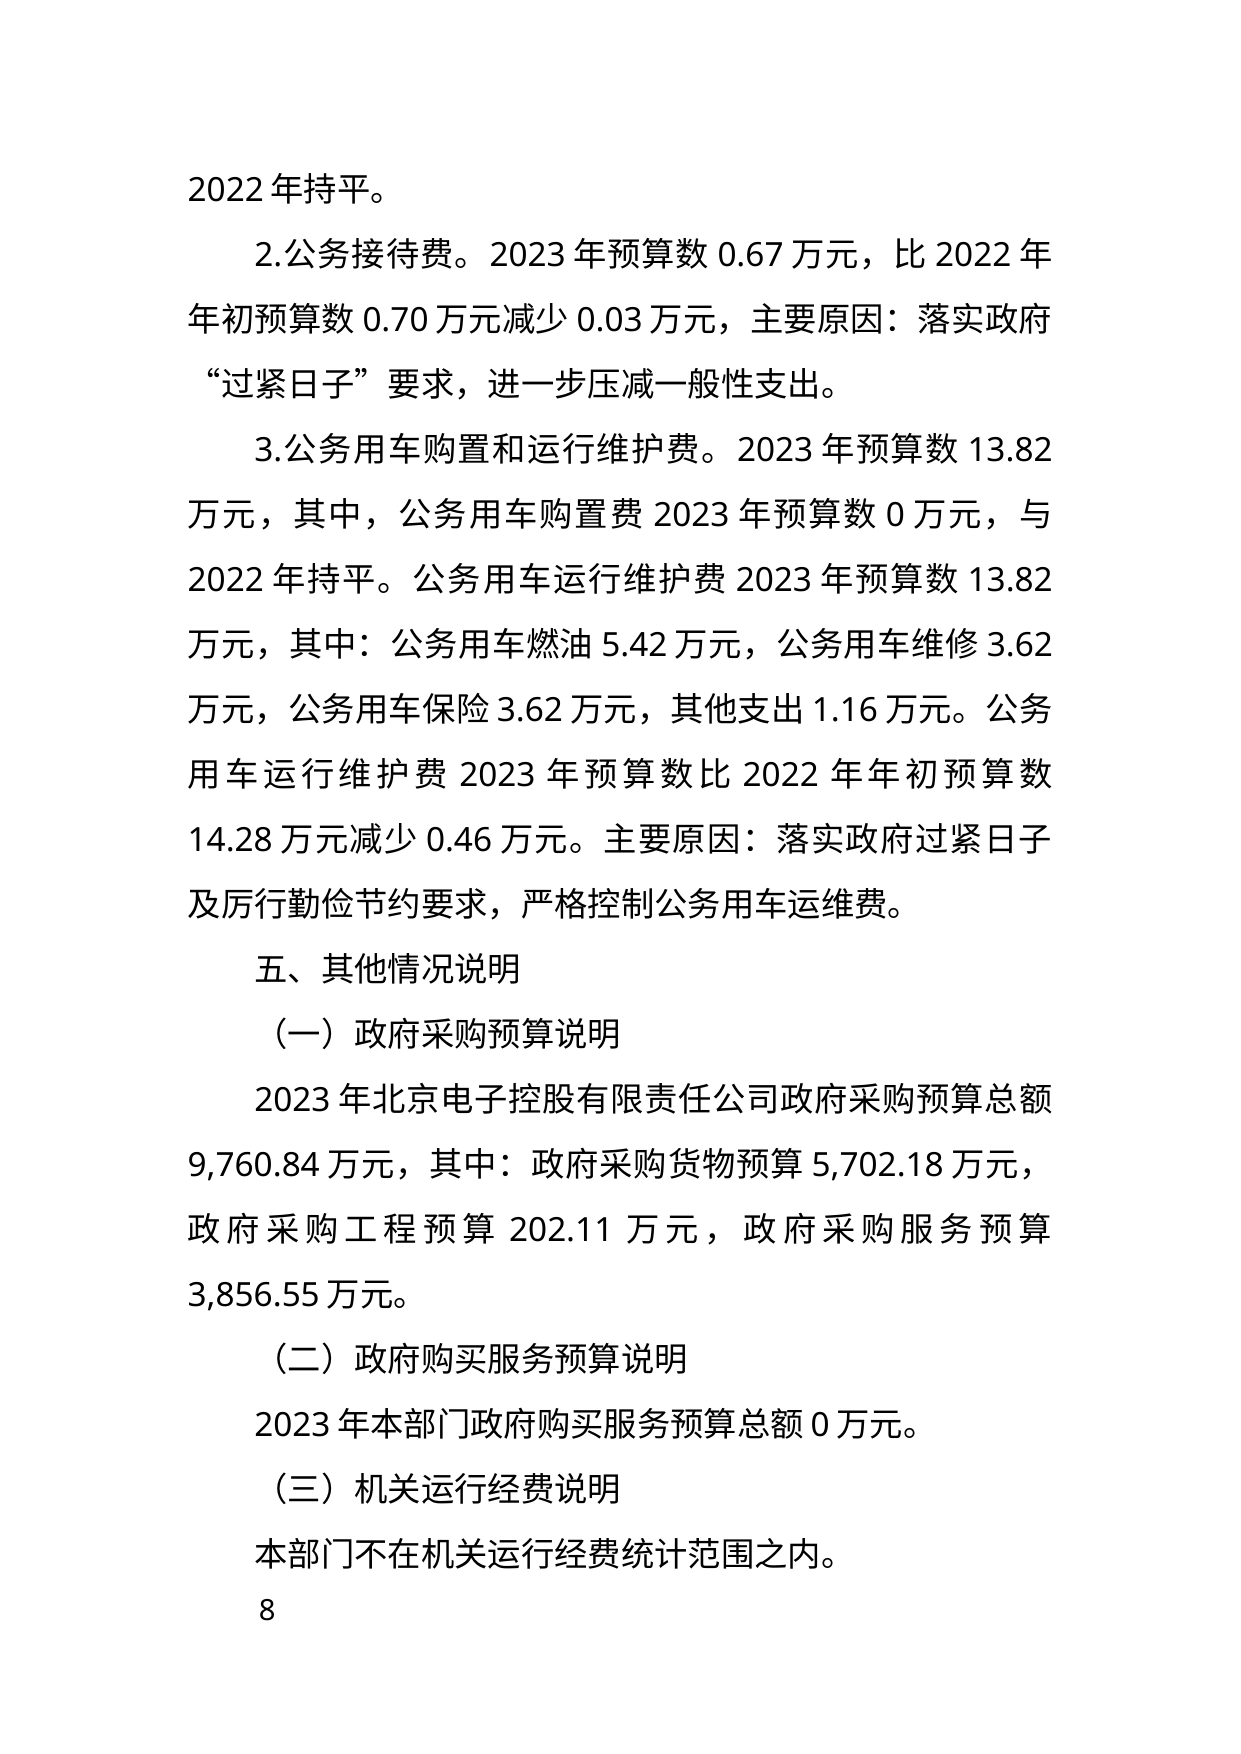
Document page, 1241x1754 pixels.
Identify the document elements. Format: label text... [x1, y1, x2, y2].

text 2023年本部门政府购买服务预算总额0万元。 [187, 1390, 1053, 1455]
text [187, 155, 1053, 220]
text 2.公务接待费。2023年预算数0.67万元，比2022年年初预算数0.70万元减少0.03万元，主要原因：落实政府“过紧日子”要求，进一步压减一般性支出。 [187, 220, 1053, 415]
text （二）政府购买服务预算说明 [187, 1325, 1053, 1390]
text 2023年北京电子控股有限责任公司政府采购预算总额9,760.84万元，其中：政府采购货物预算5,702.18万元，政府采购工程预算202.11万元，政府采购服务预算3,856.55万元。 [187, 1065, 1053, 1325]
text （三）机关运行经费说明 [187, 1455, 1053, 1520]
text 五、其他情况说明 [187, 935, 1053, 1000]
text 本部门不在机关运行经费统计范围之内。 [187, 1520, 1053, 1585]
text （一）政府采购预算说明 [187, 1000, 1053, 1065]
text 3.公务用车购置和运行维护费。2023年预算数13.82万元，其中，公务用车购置费2023年预算数0万元，与2022年持平。公务用车运行维护费2023年预算数13.82万元，其中：公务用车燃油5.42万元，公务用车维修3.62万元，公务用车保险3.62万元，其他支出1.16万元。公务用车运行维护费2023年预算数比2022年年初预算数14.28万元减少0.46万元。主要原因：落实政府过紧日子及厉行勤俭节约要求，严格控制公务用车运维费。 [187, 415, 1053, 935]
